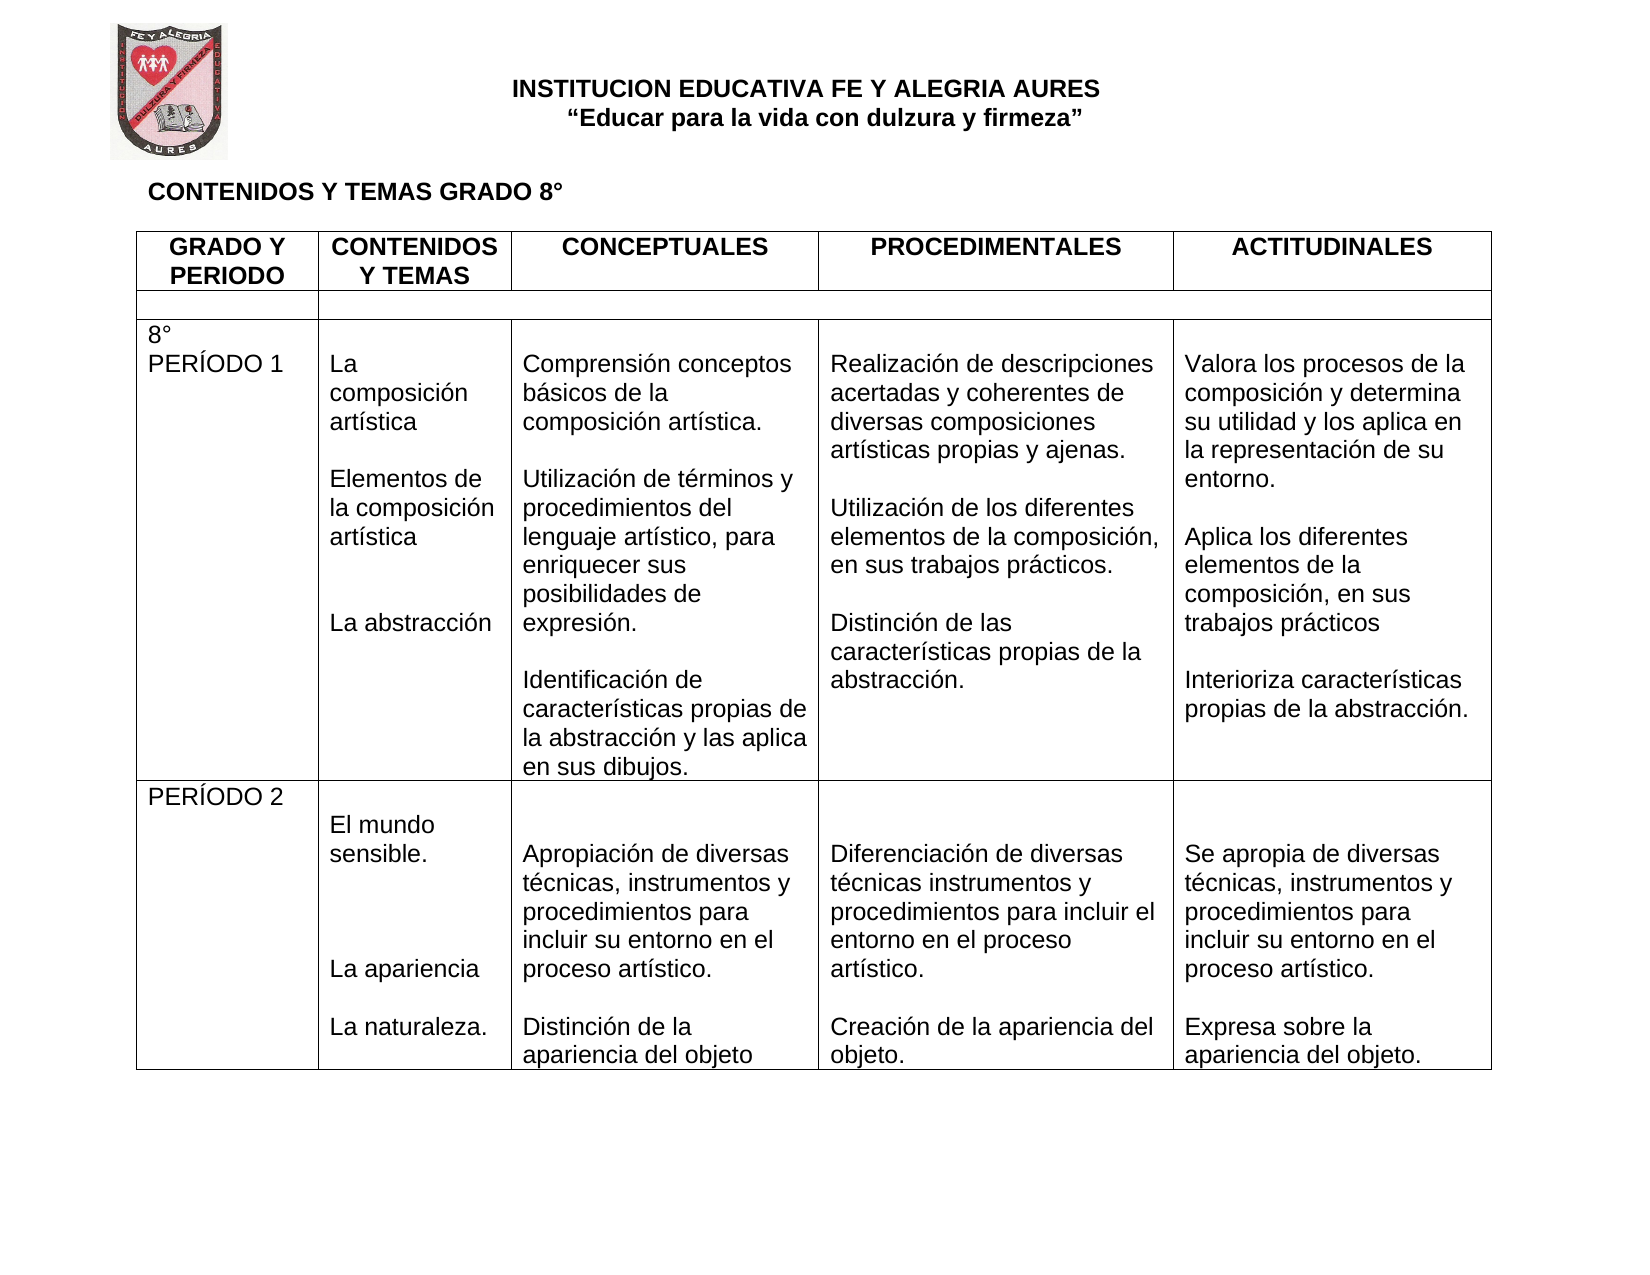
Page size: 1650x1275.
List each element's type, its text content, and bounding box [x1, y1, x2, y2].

table_cell La composición artística Elementos de la composición artística La abstracción [319, 320, 511, 780]
text CONTENIDOS Y TEMAS GRADO 8° [148, 177, 1502, 206]
table_header CONTENIDOS Y TEMAS [319, 232, 511, 289]
table_cell Comprensión conceptos básicos de la composición artística. Utilización de términos y procedimientos del lenguaje artístico, para enriquecer sus posibilidades de expresión. Identificación de características propias de la abstracción y las aplica en sus dibujos. [512, 320, 818, 780]
table_cell Valora los procesos de la composición y determina su utilidad y los aplica en la representación de su entorno. Aplica los diferentes elementos de la composición, en sus trabajos prácticos Interioriza características propias de la abstracción. [1174, 320, 1491, 780]
table_cell 8° PERÍODO 1 [137, 320, 318, 780]
table_header PROCEDIMENTALES [819, 232, 1173, 289]
table_header GRADO Y PERIODO [137, 232, 318, 289]
table_cell El mundo sensible. La apariencia La naturaleza. [319, 781, 511, 1069]
picture [110, 23, 228, 160]
table_header ACTITUDINALES [1174, 232, 1491, 289]
table_cell [137, 291, 318, 319]
table_header CONCEPTUALES [512, 232, 818, 289]
table_cell PERÍODO 2 [137, 781, 318, 1069]
table_cell [319, 291, 1491, 319]
table_cell Realización de descripciones acertadas y coherentes de diversas composiciones artísticas propias y ajenas. Utilización de los diferentes elementos de la composición, en sus trabajos prácticos. Distinción de las características propias de la abstracción. [819, 320, 1173, 780]
